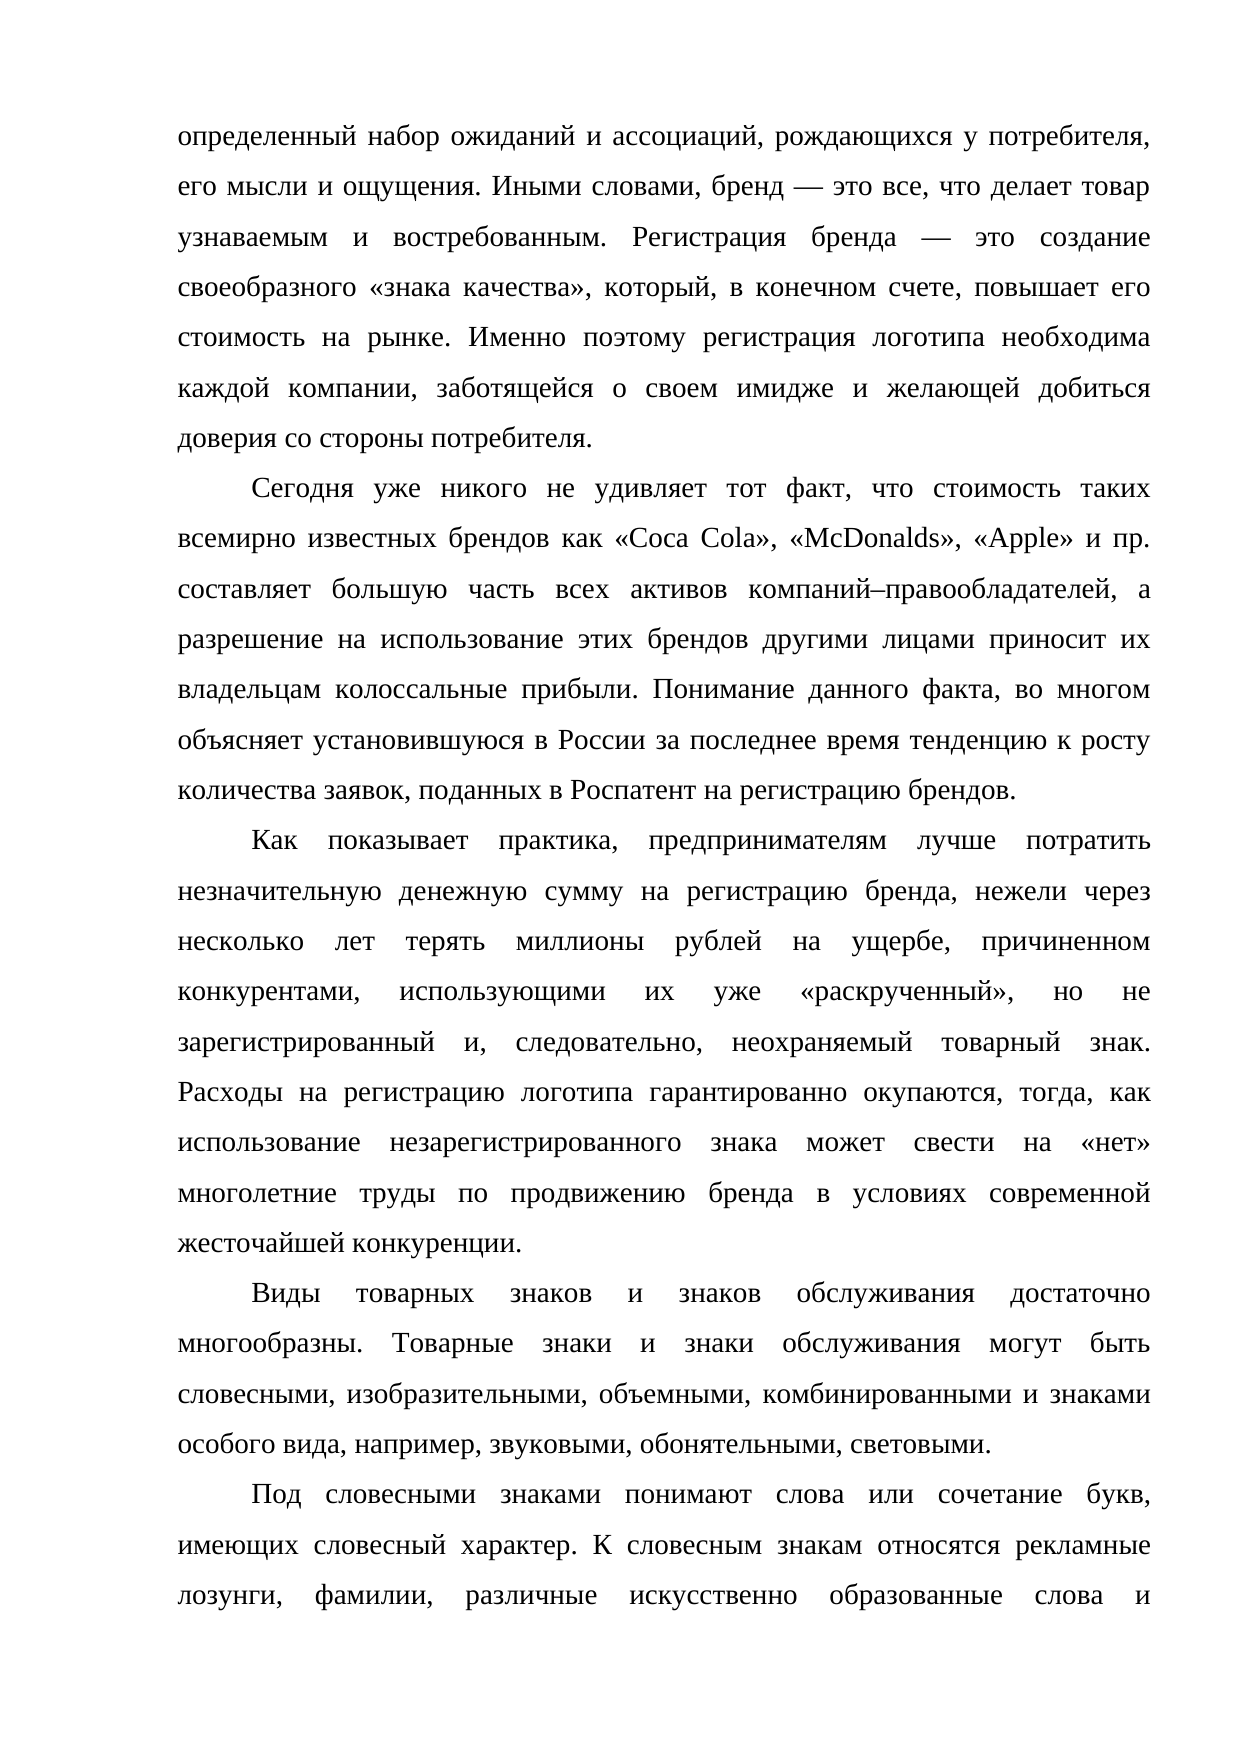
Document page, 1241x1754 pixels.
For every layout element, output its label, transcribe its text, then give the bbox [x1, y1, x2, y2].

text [177, 118, 1152, 453]
text Сегодня уже никого не удивляет тот факт, что стоимость таких всемирно известных брендов как «Coca Cola», «McDonalds», «Apple» и пр. составляет большую часть всех активов компаний–правообладателей, а разрешение на использование этих брендов другими лицами приносит их владельцам колоссальные прибыли. Понимание данного факта, во многом объясняет установившуюся в России за последнее время тенденцию к росту количества заявок, поданных в Роспатент на регистрацию брендов. [177, 470, 1152, 806]
text Как показывает практика, предпринимателям лучше потратить незначительную денежную сумму на регистрацию бренда, нежели через несколько лет терять миллионы рублей на ущербе, причиненном конкурентами, использующими их уже «раскрученный», но не зарегистрированный и, следовательно, неохраняемый товарный знак. Расходы на регистрацию логотипа гарантированно окупаются, тогда, как использование незарегистрированного знака может свести на «нет» многолетние труды по продвижению бренда в условиях современной жесточайшей конкуренции. [177, 822, 1152, 1258]
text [177, 1477, 1152, 1611]
text Виды товарных знаков и знаков обслуживания достаточно многообразны. Товарные знаки и знаки обслуживания могут быть словесными, изобразительными, объемными, комбинированными и знаками особого вида, например, звуковыми, обонятельными, световыми. [177, 1275, 1152, 1460]
